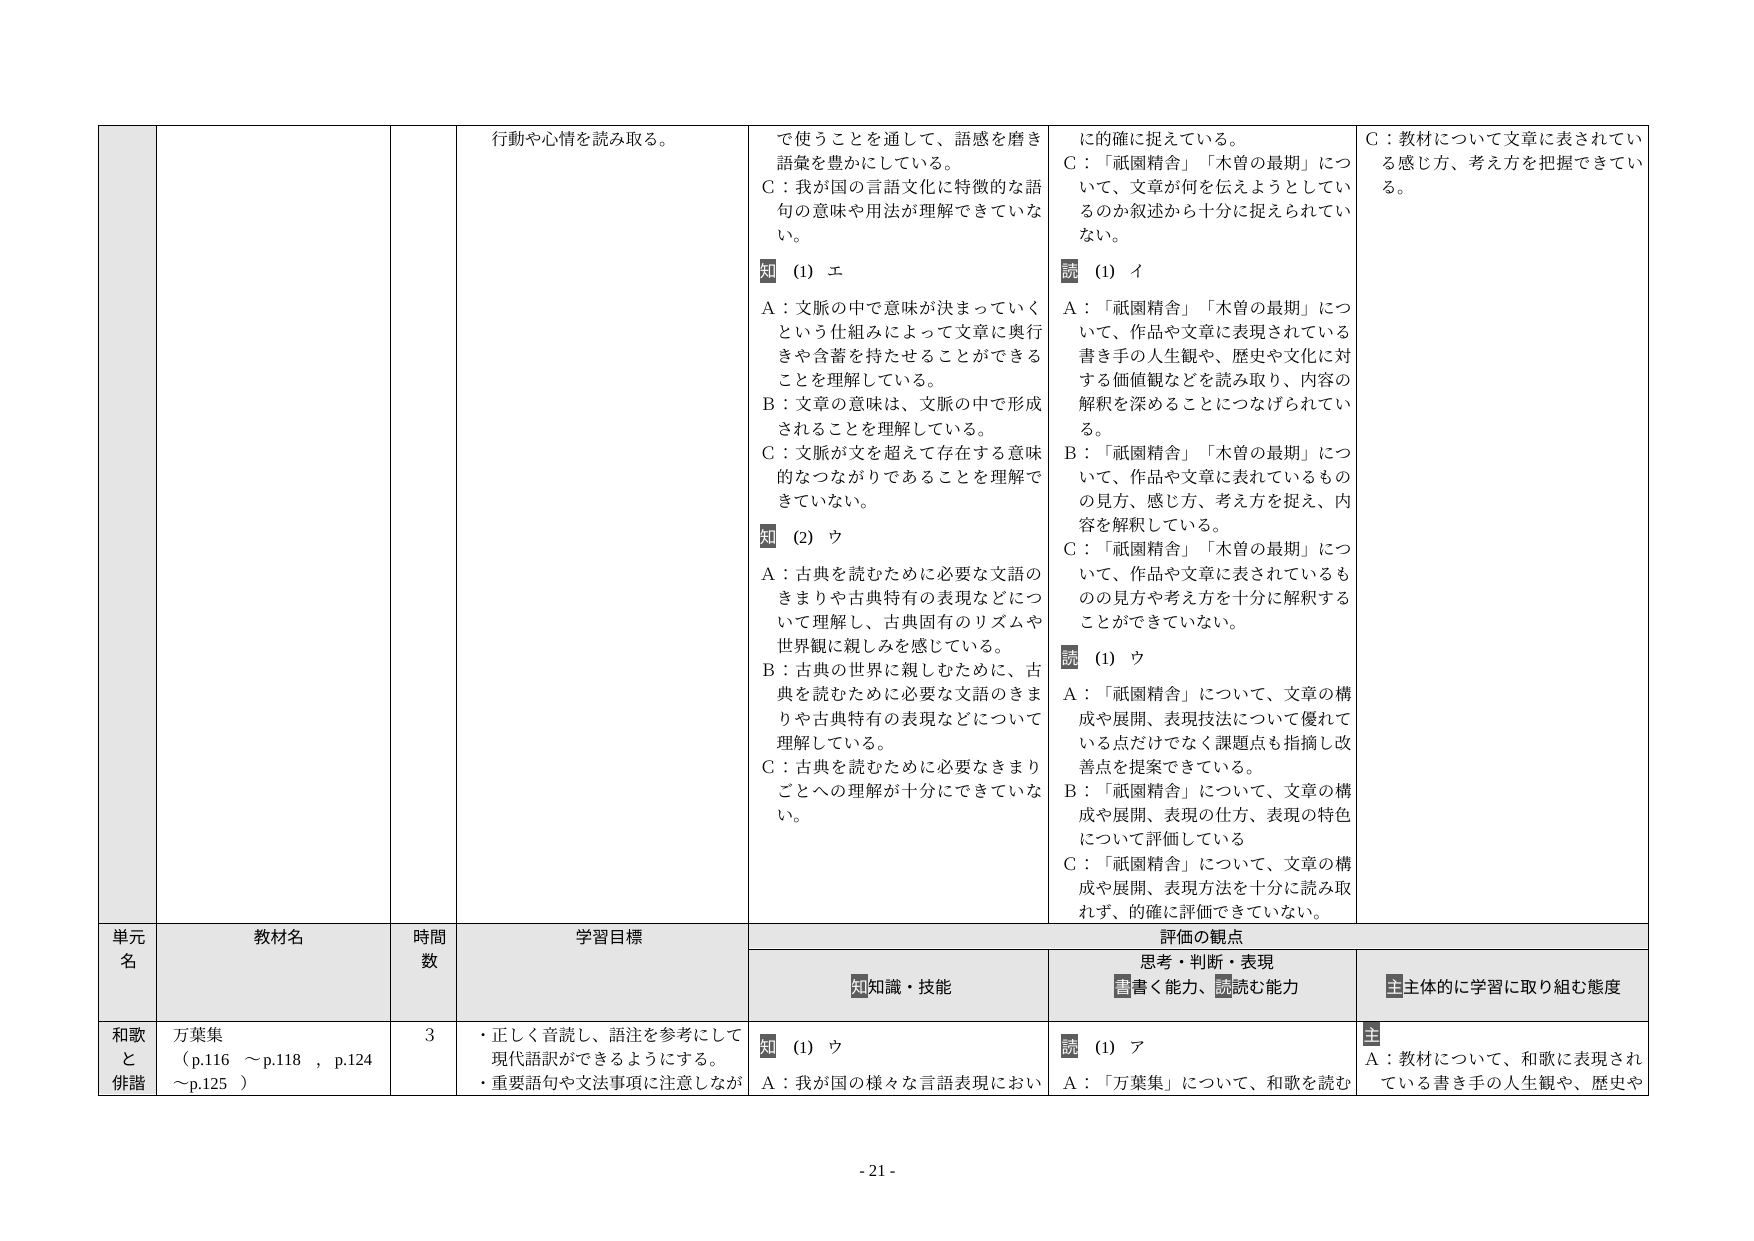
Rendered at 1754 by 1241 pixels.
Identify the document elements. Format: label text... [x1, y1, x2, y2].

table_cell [457, 126, 748, 923]
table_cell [157, 126, 390, 923]
table_cell 和歌と 俳諧 [99, 1022, 156, 1094]
table_cell ４ [391, 126, 456, 923]
table_cell 単元名 [99, 924, 156, 1021]
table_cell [457, 1022, 748, 1094]
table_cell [1357, 1022, 1648, 1094]
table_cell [1049, 126, 1356, 923]
table_cell 学習目標 [457, 924, 748, 1021]
table_cell ３ [391, 1022, 456, 1094]
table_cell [749, 1022, 1048, 1094]
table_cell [157, 1022, 390, 1094]
table_cell 知知識・技能 [749, 950, 1048, 1021]
table_cell 教材名 [157, 924, 390, 1021]
table_cell 主主体的に学習に取り組む態度 [1357, 950, 1648, 1021]
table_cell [1357, 126, 1648, 923]
table_cell 思考・判断・表現 書書く能力、読読む能力 [1049, 950, 1356, 1021]
table_cell 評価の観点 [749, 924, 1648, 948]
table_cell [749, 126, 1048, 923]
table_cell 時間数 [391, 924, 456, 1021]
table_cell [1049, 1022, 1356, 1094]
